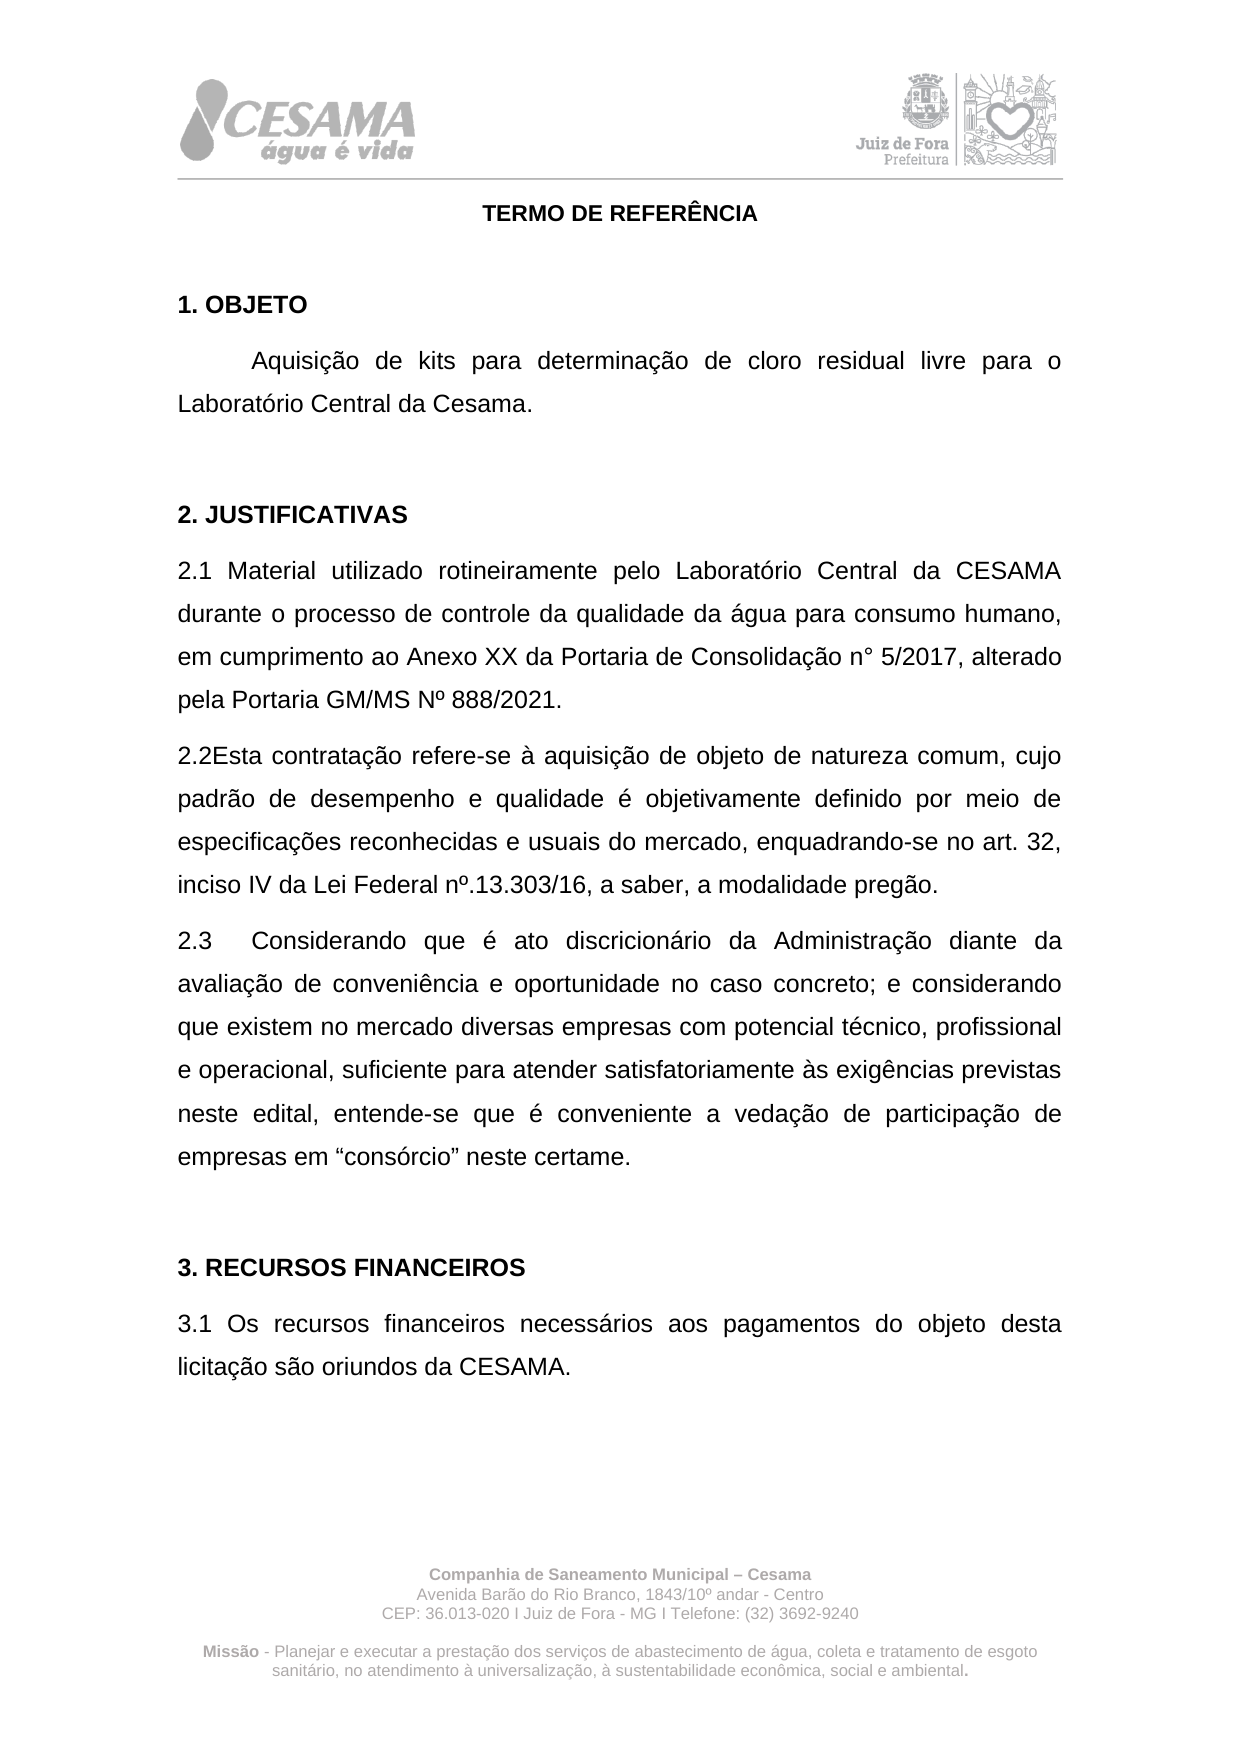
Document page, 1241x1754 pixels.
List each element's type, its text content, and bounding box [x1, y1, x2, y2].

text 3.1 Os recursos financeiros necessários aos pagamentos do objeto desta licitação são oriundos da CESAMA. [177, 1309, 1063, 1381]
text 2.2Esta contratação refere-se à aquisição de objeto de natureza comum, cujo padrão de desempenho e qualidade é objetivamente definido por meio de especificações reconhecidas e usuais do mercado, enquadrando-se no art. 32, inciso IV da Lei Federal nº.13.303/16, a saber, a modalidade pregão. [177, 741, 1063, 899]
text 2.3 Considerando que é ato discricionário da Administração diante da avaliação de conveniência e oportunidade no caso concreto; e considerando que existem no mercado diversas empresas com potencial técnico, profissional e operacional, suficiente para atender satisfatoriamente às exigências previstas neste edital, entende-se que é conveniente a vedação de participação de empresas em “consórcio” neste certame. [177, 926, 1063, 1171]
picture [177, 73, 1064, 180]
text 2.1 Material utilizado rotineiramente pelo Laboratório Central da CESAMA durante o processo de controle da qualidade da água para consumo humano, em cumprimento ao Anexo XX da Portaria de Consolidação n° 5/2017, alterado pela Portaria GM/MS Nº 888/2021. [177, 556, 1063, 714]
text 3. RECURSOS FINANCEIROS [177, 1253, 1063, 1282]
text Aquisição de kits para determinação de cloro residual livre para o Laboratório Central da Cesama. [177, 346, 1063, 418]
text 2. JUSTIFICATIVAS [177, 501, 1063, 529]
text TERMO DE REFERÊNCIA [177, 200, 1063, 227]
text 1. OBJETO [177, 291, 1063, 319]
